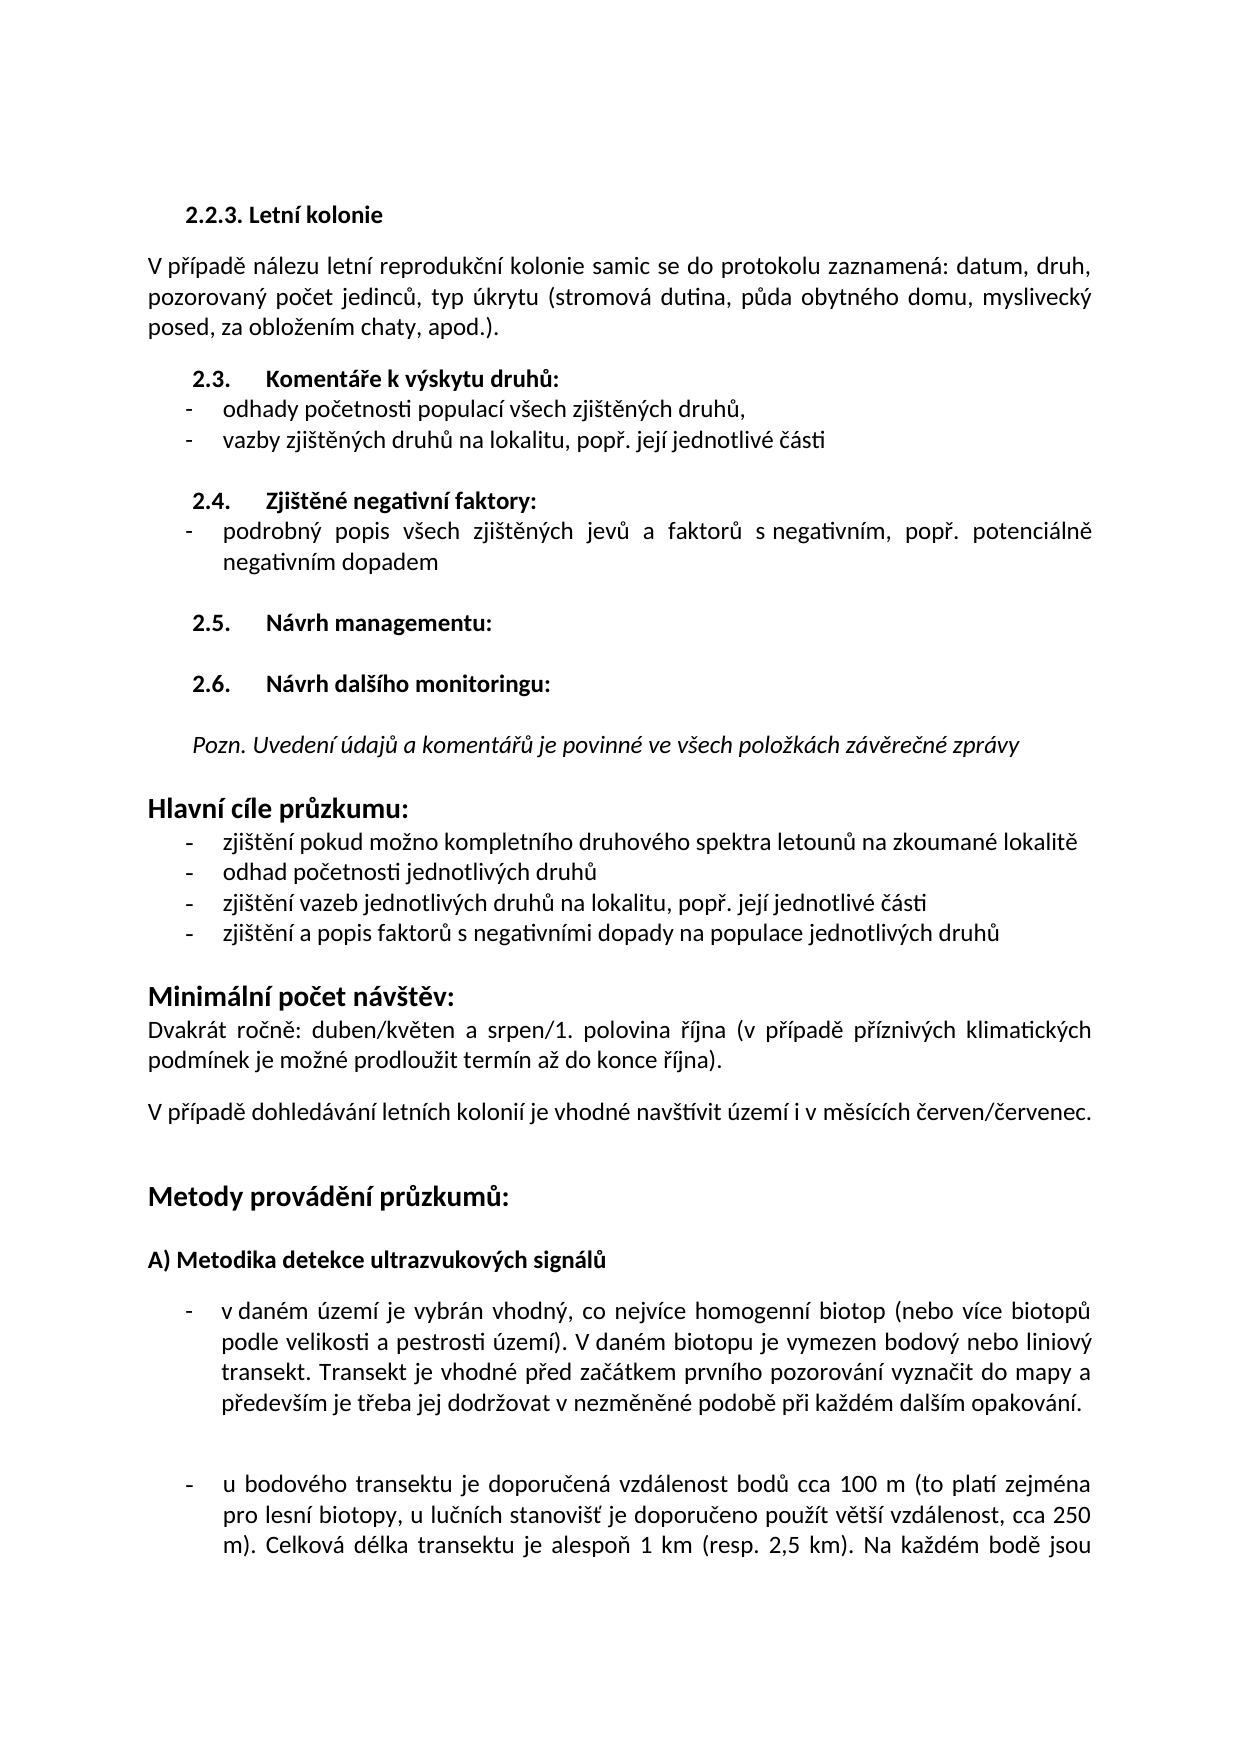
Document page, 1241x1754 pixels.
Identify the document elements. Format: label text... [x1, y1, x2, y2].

text Hlavní cíle průzkumu: [148, 790, 1039, 826]
list Návrh dalšího monitoringu: [192, 668, 1093, 698]
text - v daném území je vybrán vhodný, co nejvíce homogenní biotop (nebo více biotopů podle velikosti a pestrosti území). V daném biotopu je vymezen bodový nebo liniový transekt. Transekt je vhodné před začátkem prvního pozorování vyznačit do mapy a především je třeba jej dodržovat v nezměněné podobě při každém dalším opakování. [185, 1295, 1093, 1417]
text Metody provádění průzkumů: [148, 1178, 1039, 1213]
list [185, 1468, 1093, 1560]
text A) Metodika detekce ultrazvukových signálů [148, 1244, 1093, 1274]
list zjištění vazeb jednotlivých druhů na lokalitu, popř. její jednotlivé části [185, 887, 1093, 917]
text Dvakrát ročně: duben/květen a srpen/1. polovina října (v případě příznivých klimatických podmínek je možné prodloužit termín až do konce října). [148, 1014, 1093, 1075]
text Minimální počet návštěv: [148, 978, 1039, 1014]
list zjištění a popis faktorů s negativními dopady na populace jednotlivých druhů [185, 917, 1039, 948]
text V případě dohledávání letních kolonií je vhodné navštívit území i v měsících červen/červenec. [148, 1096, 1093, 1126]
text V případě nálezu letní reprodukční kolonie samic se do protokolu zaznamená: datum, druh, pozorovaný počet jedinců, typ úkrytu (stromová dutina, půda obytného domu, myslivecký posed, za obložením chaty, apod.). [148, 250, 1093, 342]
list zjištění pokud možno kompletního druhového spektra letounů na zkoumané lokalitě [185, 826, 1093, 856]
list Návrh managementu: [192, 607, 1093, 637]
text 2.2.3. Letní kolonie [185, 199, 1093, 229]
list odhad početnosti jednotlivých druhů [185, 856, 1039, 887]
list Pozn. Uvedení údajů a komentářů je povinné ve všech položkách závěrečné zprávy [192, 729, 1039, 759]
list vazby zjištěných druhů na lokalitu, popř. její jednotlivé části [185, 424, 1093, 454]
list podrobný popis všech zjištěných jevů a faktorů s negativním, popř. potenciálně negativním dopadem [185, 515, 1093, 576]
list Komentáře k výskytu druhů: [192, 363, 1093, 393]
list odhady početnosti populací všech zjištěných druhů, [185, 393, 1093, 424]
list Zjištěné negativní faktory: [192, 485, 1093, 515]
